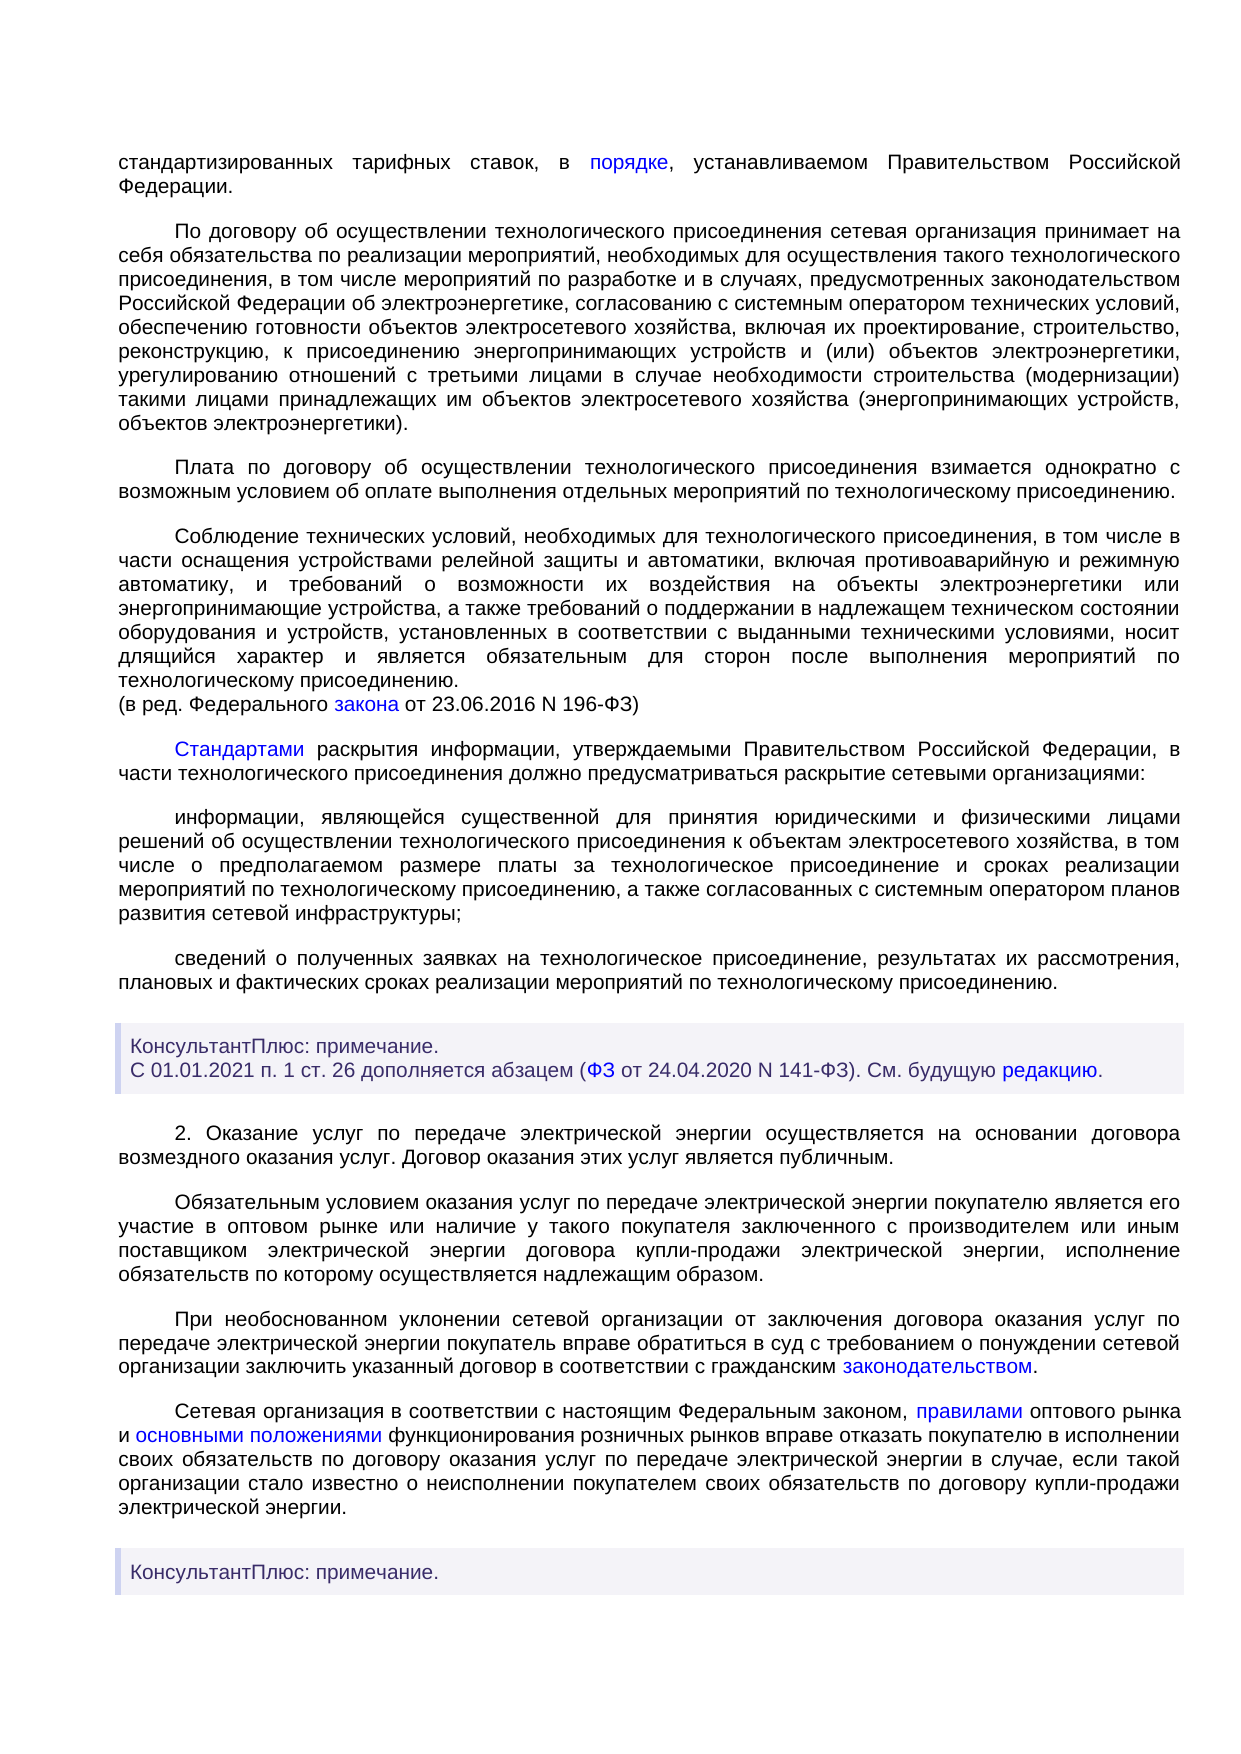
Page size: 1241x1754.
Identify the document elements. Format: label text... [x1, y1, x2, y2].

table_header КонсультантПлюс: примечание. С 01.01.2021 п. 1 ст. 26 дополняется абзацем (ФЗ от 24.04.2020 N 141-ФЗ). См. будущую редакцию. [121, 1023, 1178, 1094]
text (в ред. Федерального закона от 23.06.2016 N 196-ФЗ) [118, 692, 1181, 716]
text По договору об осуществлении технологического присоединения сетевая организация принимает на себя обязательства по реализации мероприятий, необходимых для осуществления такого технологического присоединения, в том числе мероприятий по разработке и в случаях, предусмотренных законодательством Российской Федерации об электроэнергетике, согласованию с системным оператором технических условий, обеспечению готовности объектов электросетевого хозяйства, включая их проектирование, строительство, реконструкцию, к присоединению энергопринимающих устройств и (или) объектов электроэнергетики, урегулированию отношений с третьими лицами в случае необходимости строительства (модернизации) такими лицами принадлежащих им объектов электросетевого хозяйства (энергопринимающих устройств, объектов электроэнергетики). [118, 219, 1181, 434]
text 2. Оказание услуг по передаче электрической энергии осуществляется на основании договора возмездного оказания услуг. Договор оказания этих услуг является публичным. [118, 1121, 1181, 1169]
text Сетевая организация в соответствии с настоящим Федеральным законом, правилами оптового рынка и основными положениями функционирования розничных рынков вправе отказать покупателю в исполнении своих обязательств по договору оказания услуг по передаче электрической энергии в случае, если такой организации стало известно о неисполнении покупателем своих обязательств по договору купли-продажи электрической энергии. [118, 1399, 1181, 1519]
text сведений о полученных заявках на технологическое присоединение, результатах их рассмотрения, плановых и фактических сроках реализации мероприятий по технологическому присоединению. [118, 946, 1181, 994]
text Стандартами раскрытия информации, утверждаемыми Правительством Российской Федерации, в части технологического присоединения должно предусматриваться раскрытие сетевыми организациями: [118, 736, 1181, 784]
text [118, 150, 1181, 198]
text информации, являющейся существенной для принятия юридическими и физическими лицами решений об осуществлении технологического присоединения к объектам электросетевого хозяйства, в том числе о предполагаемом размере платы за технологическое присоединение и сроках реализации мероприятий по технологическому присоединению, а также согласованных с системным оператором планов развития сетевой инфраструктуры; [118, 805, 1181, 925]
text При необоснованном уклонении сетевой организации от заключения договора оказания услуг по передаче электрической энергии покупатель вправе обратиться в суд с требованием о понуждении сетевой организации заключить указанный договор в соответствии с гражданским законодательством. [118, 1306, 1181, 1378]
text Плата по договору об осуществлении технологического присоединения взимается однократно с возможным условием об оплате выполнения отдельных мероприятий по технологическому присоединению. [118, 455, 1181, 503]
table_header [121, 1548, 1178, 1595]
text Обязательным условием оказания услуг по передаче электрической энергии покупателю является его участие в оптовом рынке или наличие у такого покупателя заключенного с производителем или иным поставщиком электрической энергии договора купли-продажи электрической энергии, исполнение обязательств по которому осуществляется надлежащим образом. [118, 1190, 1181, 1286]
text Соблюдение технических условий, необходимых для технологического присоединения, в том числе в части оснащения устройствами релейной защиты и автоматики, включая противоаварийную и режимную автоматику, и требований о возможности их воздействия на объекты электроэнергетики или энергопринимающие устройства, а также требований о поддержании в надлежащем техническом состоянии оборудования и устройств, установленных в соответствии с выданными техническими условиями, носит длящийся характер и является обязательным для сторон после выполнения мероприятий по технологическому присоединению. [118, 524, 1181, 692]
